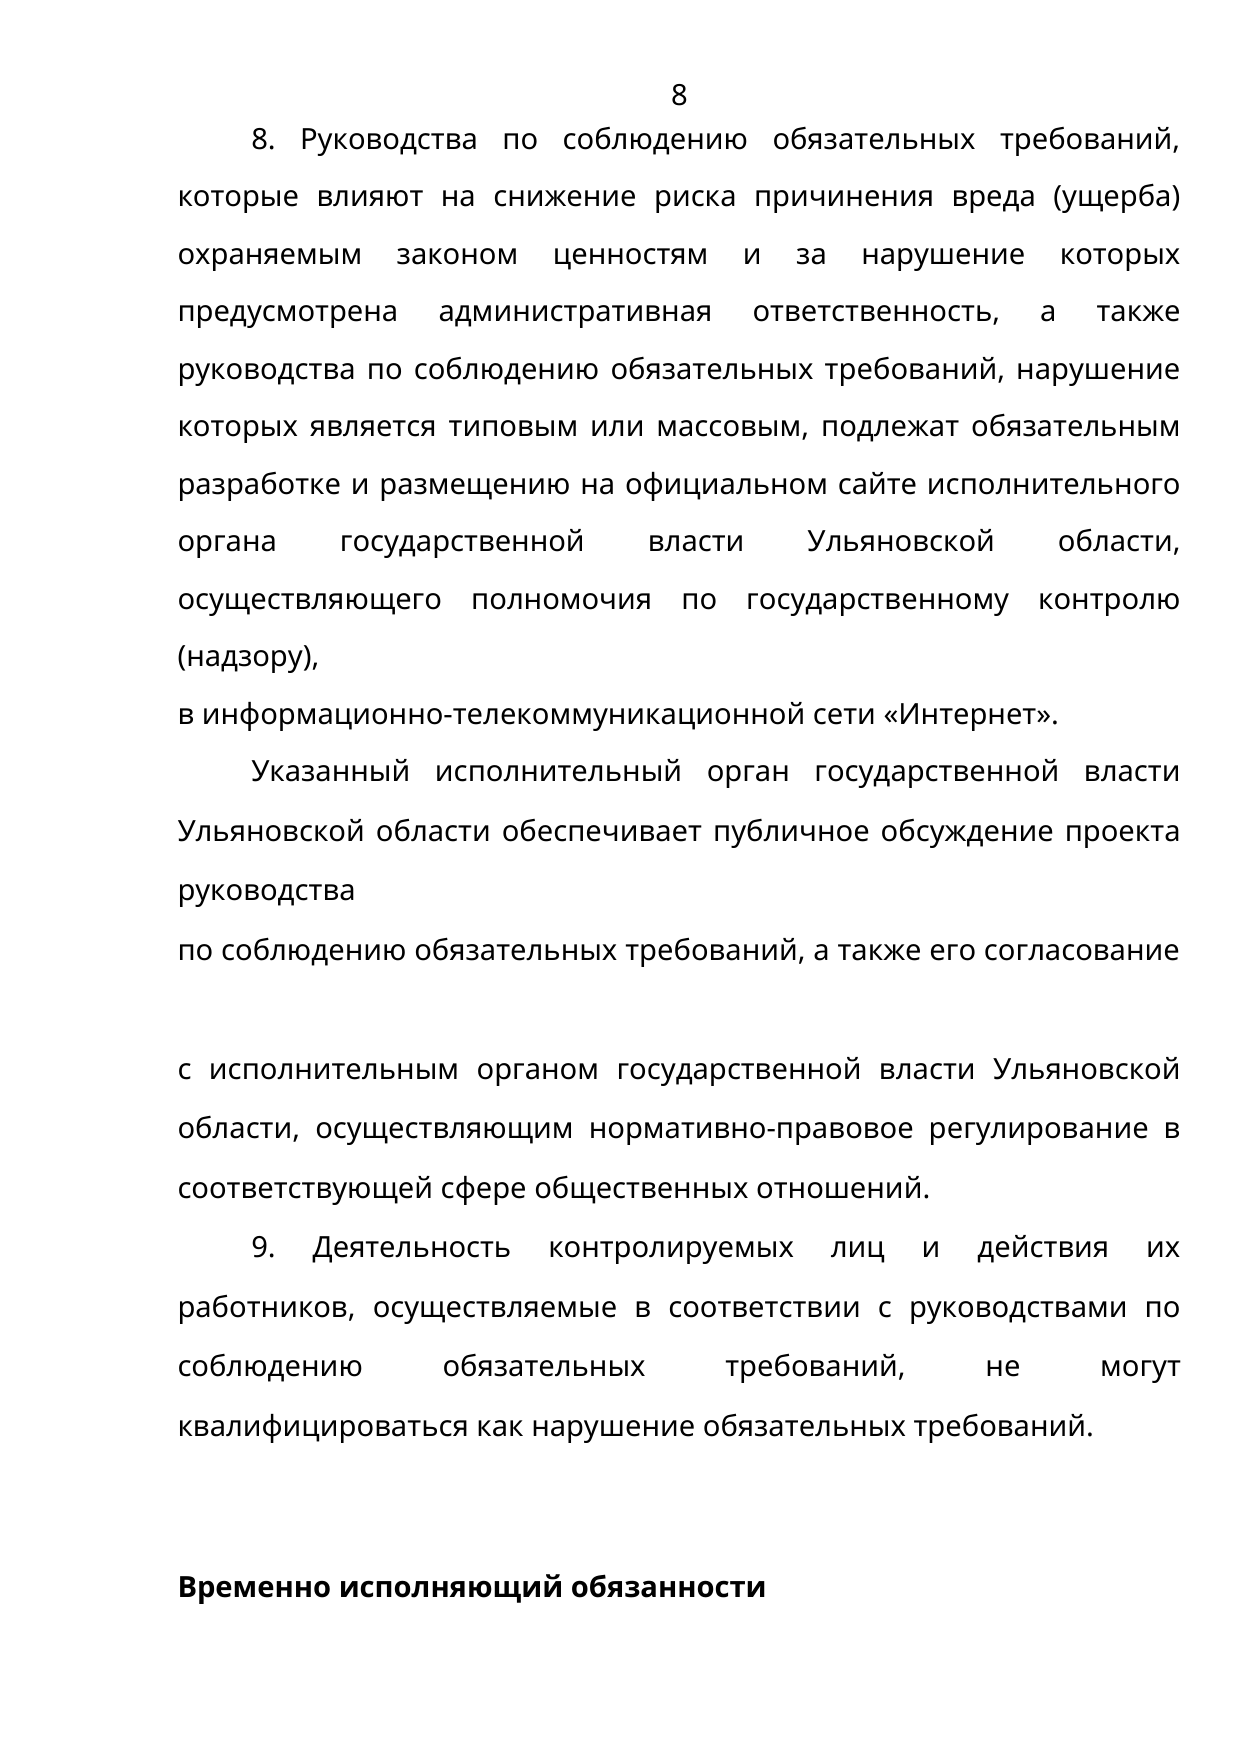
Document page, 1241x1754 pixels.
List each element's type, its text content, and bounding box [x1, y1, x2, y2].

text 8. Руководства по соблюдению обязательных требований, которые влияют на снижение риска причинения вреда (ущерба) охраняемым законом ценностям и за нарушение которых предусмотрена административная ответственность, а также руководства по соблюдению обязательных требований, нарушение которых является типовым или массовым, подлежат обязательным разработке и размещению на официальном сайте исполнительного органа государственной власти Ульяновской области, осуществляющего полномочия по государственному контролю (надзору), в информационно-телекоммуникационной сети «Интернет». [177, 118, 1181, 733]
text 9. Деятельность контролируемых лиц и действия их работников, осуществляемые в соответствии с руководствами по соблюдению обязательных требований, не могут квалифицироваться как нарушение обязательных требований. [177, 1226, 1181, 1444]
text Указанный исполнительный орган государственной власти Ульяновской области обеспечивает публичное обсуждение проекта руководства по соблюдению обязательных требований, а также его согласование с исполнительным органом государственной власти Ульяновской области, осуществляющим нормативно-правовое регулирование в соответствующей сфере общественных отношений. [177, 751, 1181, 1207]
text Временно исполняющий обязанности [177, 1566, 1181, 1606]
